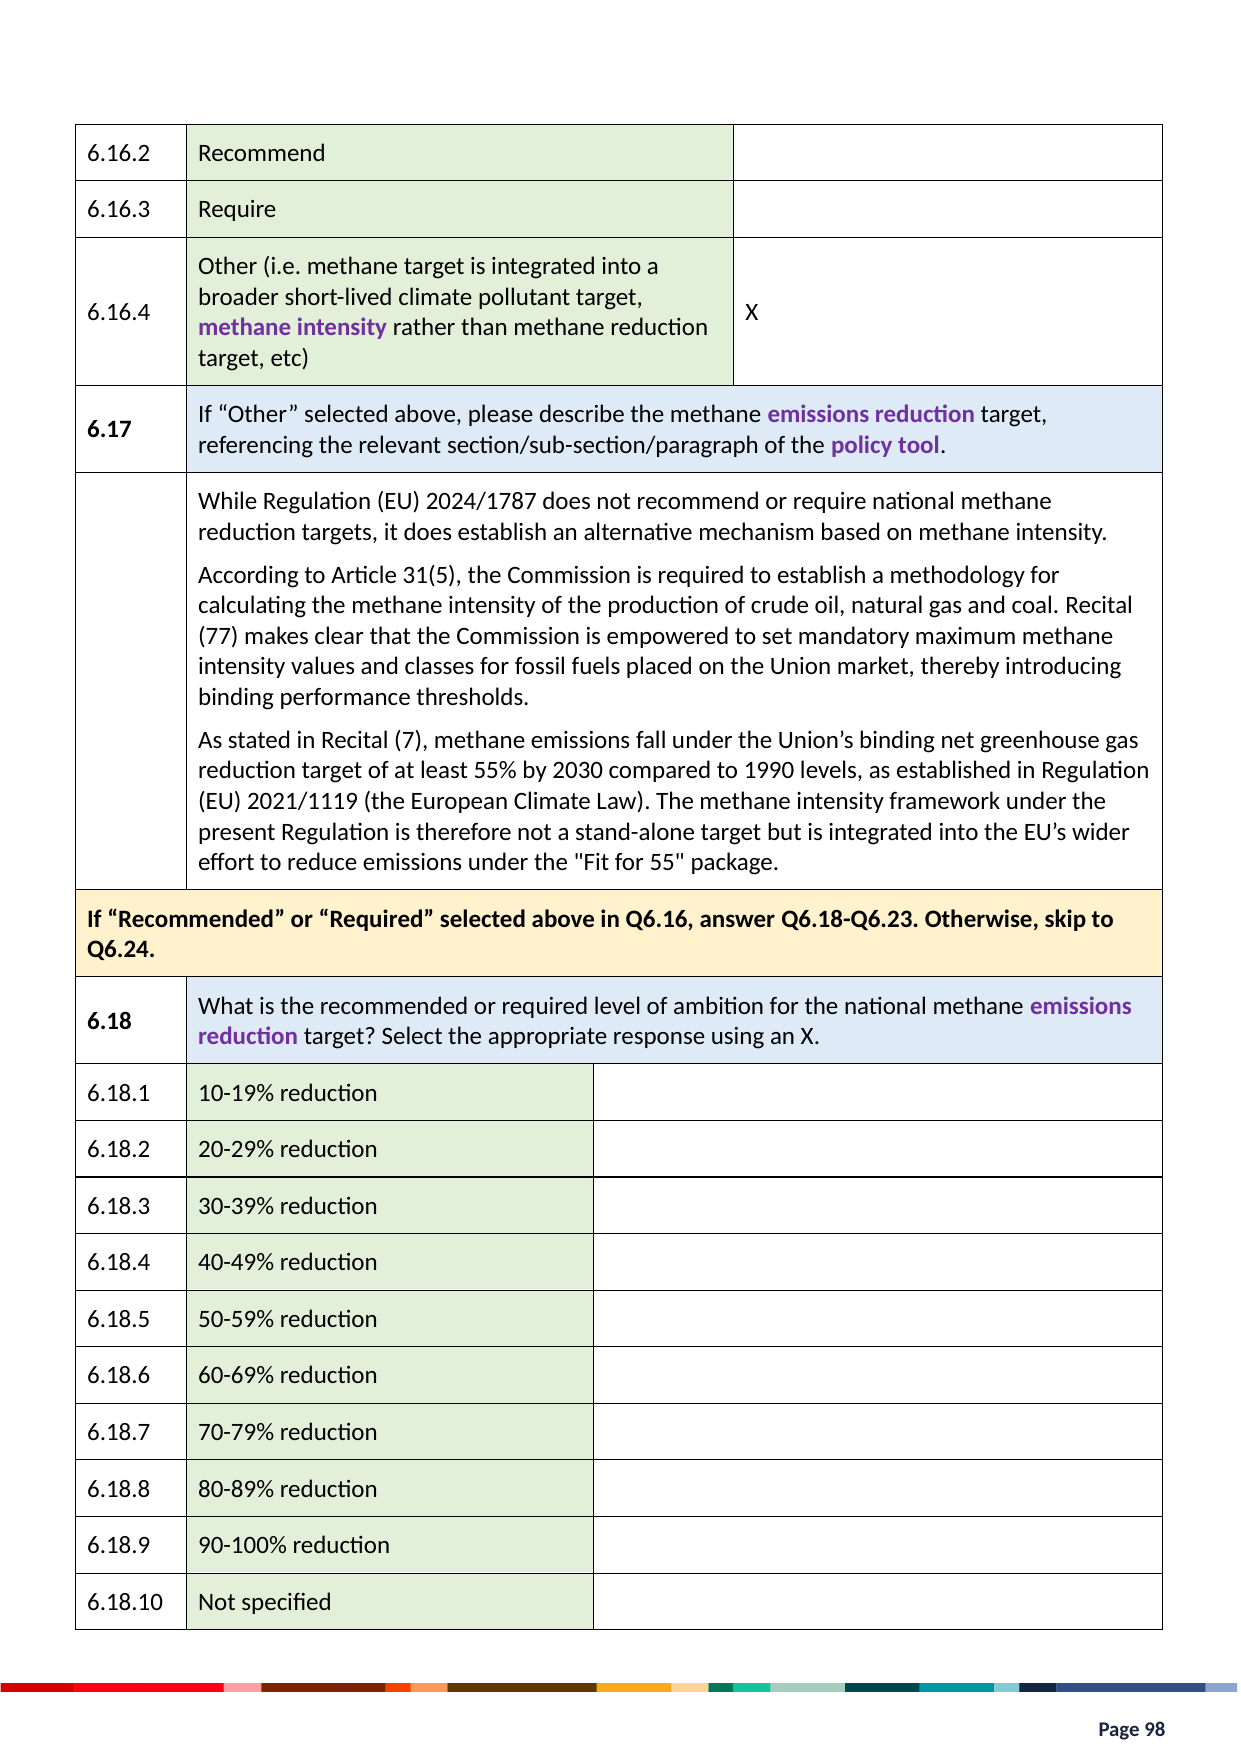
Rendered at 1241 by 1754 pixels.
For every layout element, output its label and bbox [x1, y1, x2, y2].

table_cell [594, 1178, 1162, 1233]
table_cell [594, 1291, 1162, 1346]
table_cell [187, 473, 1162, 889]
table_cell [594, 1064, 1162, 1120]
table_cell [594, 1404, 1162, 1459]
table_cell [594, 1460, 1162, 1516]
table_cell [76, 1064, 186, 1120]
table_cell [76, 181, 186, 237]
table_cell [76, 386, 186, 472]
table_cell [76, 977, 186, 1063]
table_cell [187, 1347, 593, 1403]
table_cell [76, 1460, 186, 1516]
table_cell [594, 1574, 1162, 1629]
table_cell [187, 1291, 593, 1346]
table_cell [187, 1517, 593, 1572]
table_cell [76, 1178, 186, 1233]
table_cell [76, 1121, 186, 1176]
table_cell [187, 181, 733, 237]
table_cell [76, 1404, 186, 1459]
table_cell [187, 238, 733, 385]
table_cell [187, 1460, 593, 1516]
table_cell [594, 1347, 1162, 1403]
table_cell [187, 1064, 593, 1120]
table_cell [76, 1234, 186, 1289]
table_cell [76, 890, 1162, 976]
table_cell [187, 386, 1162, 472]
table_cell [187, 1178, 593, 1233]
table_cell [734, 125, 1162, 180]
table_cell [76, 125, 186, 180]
picture [0, 1683, 1236, 1692]
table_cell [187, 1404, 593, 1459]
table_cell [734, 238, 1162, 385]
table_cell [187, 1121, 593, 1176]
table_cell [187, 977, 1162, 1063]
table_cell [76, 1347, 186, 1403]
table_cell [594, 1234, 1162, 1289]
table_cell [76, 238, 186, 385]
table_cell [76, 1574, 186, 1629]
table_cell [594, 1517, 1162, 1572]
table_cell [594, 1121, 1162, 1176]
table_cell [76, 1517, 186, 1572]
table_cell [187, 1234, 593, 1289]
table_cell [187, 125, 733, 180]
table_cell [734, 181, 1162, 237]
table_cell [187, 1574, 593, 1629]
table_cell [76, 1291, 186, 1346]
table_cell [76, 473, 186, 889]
